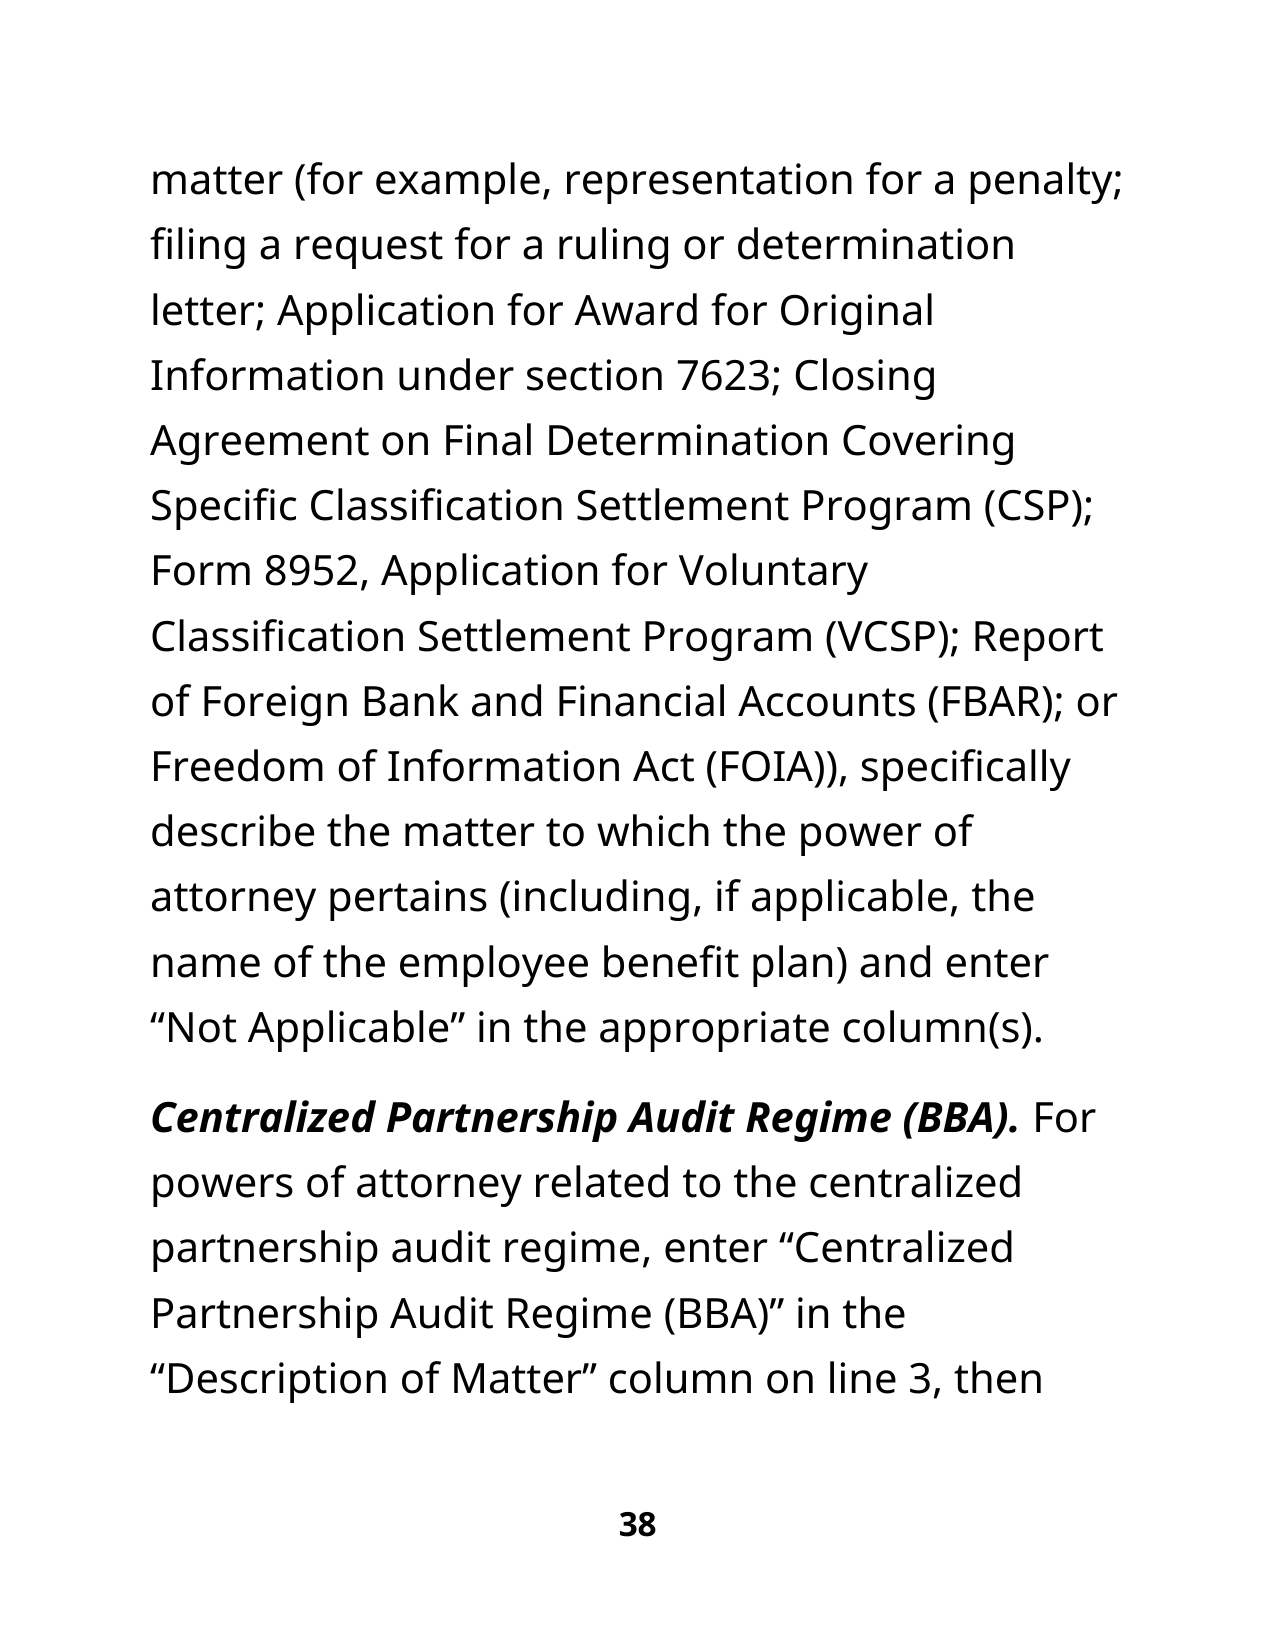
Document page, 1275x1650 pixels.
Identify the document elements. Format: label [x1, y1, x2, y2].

text [150, 1088, 1125, 1406]
text [150, 150, 1125, 1054]
